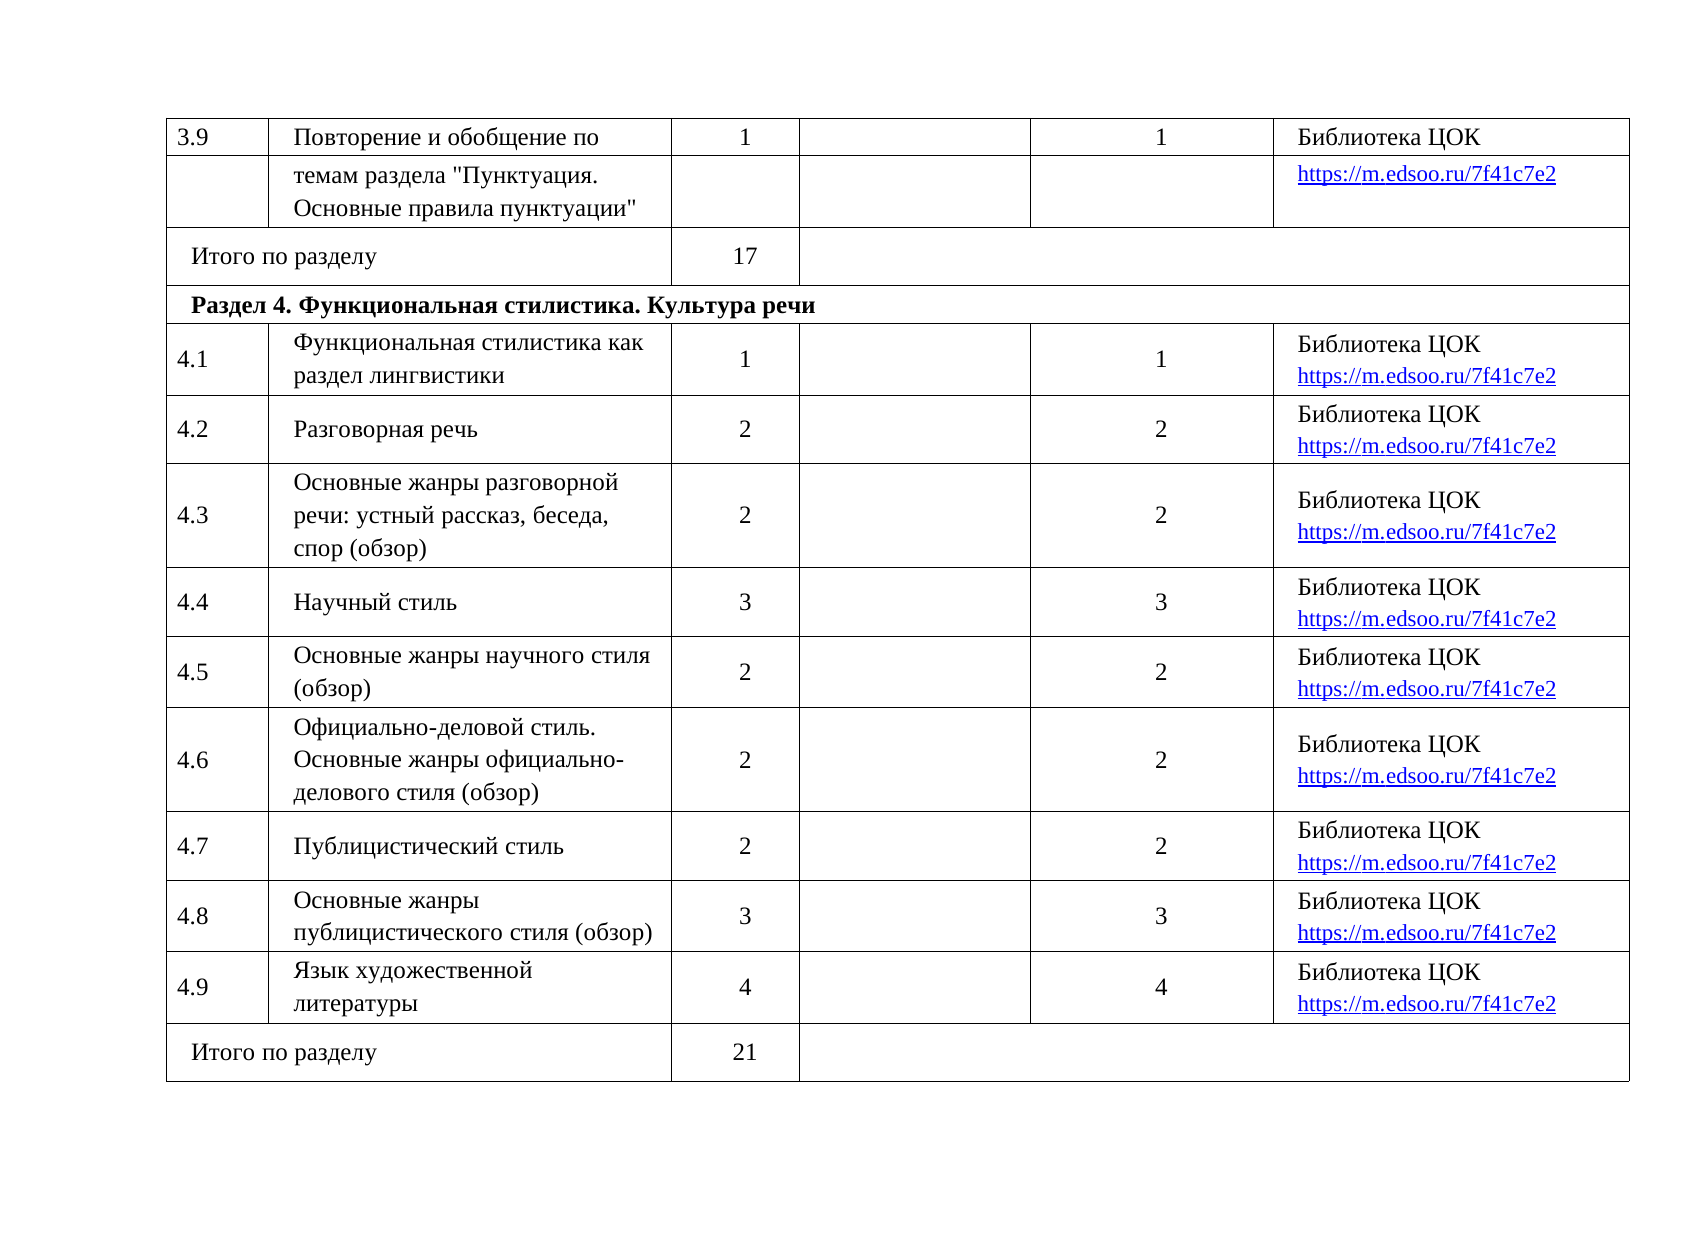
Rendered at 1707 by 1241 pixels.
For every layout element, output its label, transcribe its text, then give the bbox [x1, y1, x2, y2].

table_cell [800, 637, 1030, 707]
table_cell Библиотека ЦОК https://m.edsoo.ru/7f41c7e2 [1274, 464, 1629, 567]
table_cell темам раздела "Пунктуация. Основные правила пунктуации" [269, 156, 671, 227]
table_cell 1 [672, 324, 799, 394]
table_cell 2 [1031, 812, 1273, 880]
table_cell 3 [1031, 881, 1273, 951]
table_cell Официально-деловой стиль. Основные жанры официально-делового стиля (обзор) [269, 708, 671, 811]
table_cell Повторение и обобщение по [269, 119, 671, 155]
table_cell 2 [672, 396, 799, 463]
table_cell [672, 156, 799, 227]
table_cell Библиотека ЦОК [1274, 119, 1629, 155]
table_cell Основные жанры научного стиля (обзор) [269, 637, 671, 707]
table_cell 1 [1031, 324, 1273, 394]
table_cell 4.7 [167, 812, 268, 880]
table_cell 2 [1031, 464, 1273, 567]
table_cell 4.9 [167, 952, 268, 1022]
table_cell [1031, 156, 1273, 227]
table_cell 3 [672, 568, 799, 636]
table_cell Библиотека ЦОК https://m.edsoo.ru/7f41c7e2 [1274, 637, 1629, 707]
table_cell Основные жанры публицистического стиля (обзор) [269, 881, 671, 951]
table_cell 4.2 [167, 396, 268, 463]
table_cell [1274, 881, 1629, 951]
table_cell 4.3 [167, 464, 268, 567]
table_cell Функциональная стилистика как раздел лингвистики [269, 324, 671, 394]
table_cell [800, 464, 1030, 567]
table_cell 1 [1031, 119, 1273, 155]
table_cell Библиотека ЦОК https://m.edsoo.ru/7f41c7e2 [1274, 812, 1629, 880]
table_cell 4 [672, 952, 799, 1022]
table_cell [1274, 952, 1629, 1022]
table_cell Основные жанры разговорной речи: устный рассказ, беседа, спор (обзор) [269, 464, 671, 567]
table_cell 21 [672, 1024, 799, 1081]
table_cell 2 [672, 464, 799, 567]
table_cell 3.9 [167, 119, 268, 155]
table_cell Разговорная речь [269, 396, 671, 463]
table_cell [800, 396, 1030, 463]
table_cell [800, 812, 1030, 880]
table_cell 4 [1031, 952, 1273, 1022]
table_cell Научный стиль [269, 568, 671, 636]
table_cell Итого по разделу [167, 1024, 671, 1081]
table_cell Публицистический стиль [269, 812, 671, 880]
table_cell 4.1 [167, 324, 268, 394]
table_cell 17 [672, 228, 799, 285]
table_cell 3 [1031, 568, 1273, 636]
table_cell [167, 156, 268, 227]
table_cell 2 [672, 637, 799, 707]
table_cell 2 [672, 812, 799, 880]
table_cell [800, 881, 1030, 951]
table_cell [800, 324, 1030, 394]
table_cell Библиотека ЦОК https://m.edsoo.ru/7f41c7e2 [1274, 568, 1629, 636]
table_cell Итого по разделу [167, 228, 671, 285]
table_cell 3 [672, 881, 799, 951]
table_cell 2 [672, 708, 799, 811]
table_cell Язык художественной литературы [269, 952, 671, 1022]
table_cell [800, 568, 1030, 636]
table_cell [800, 708, 1030, 811]
table_cell 4.6 [167, 708, 268, 811]
table_cell 2 [1031, 708, 1273, 811]
table_cell 1 [672, 119, 799, 155]
table_cell Библиотека ЦОК https://m.edsoo.ru/7f41c7e2 [1274, 708, 1629, 811]
table_cell Библиотека ЦОК https://m.edsoo.ru/7f41c7e2 [1274, 396, 1629, 463]
table_cell Библиотека ЦОК https://m.edsoo.ru/7f41c7e2 [1274, 324, 1629, 394]
table_cell 2 [1031, 396, 1273, 463]
table_cell [800, 952, 1030, 1022]
table_cell [800, 228, 1629, 285]
table_cell 4.4 [167, 568, 268, 636]
table_cell Раздел 4. Функциональная стилистика. Культура речи [167, 286, 1629, 323]
table_cell [800, 119, 1030, 155]
table_cell 4.8 [167, 881, 268, 951]
table_cell https://m.edsoo.ru/7f41c7e2 [1274, 156, 1629, 227]
table_cell [800, 156, 1030, 227]
table_cell 2 [1031, 637, 1273, 707]
table_cell 4.5 [167, 637, 268, 707]
table_cell [800, 1024, 1629, 1081]
